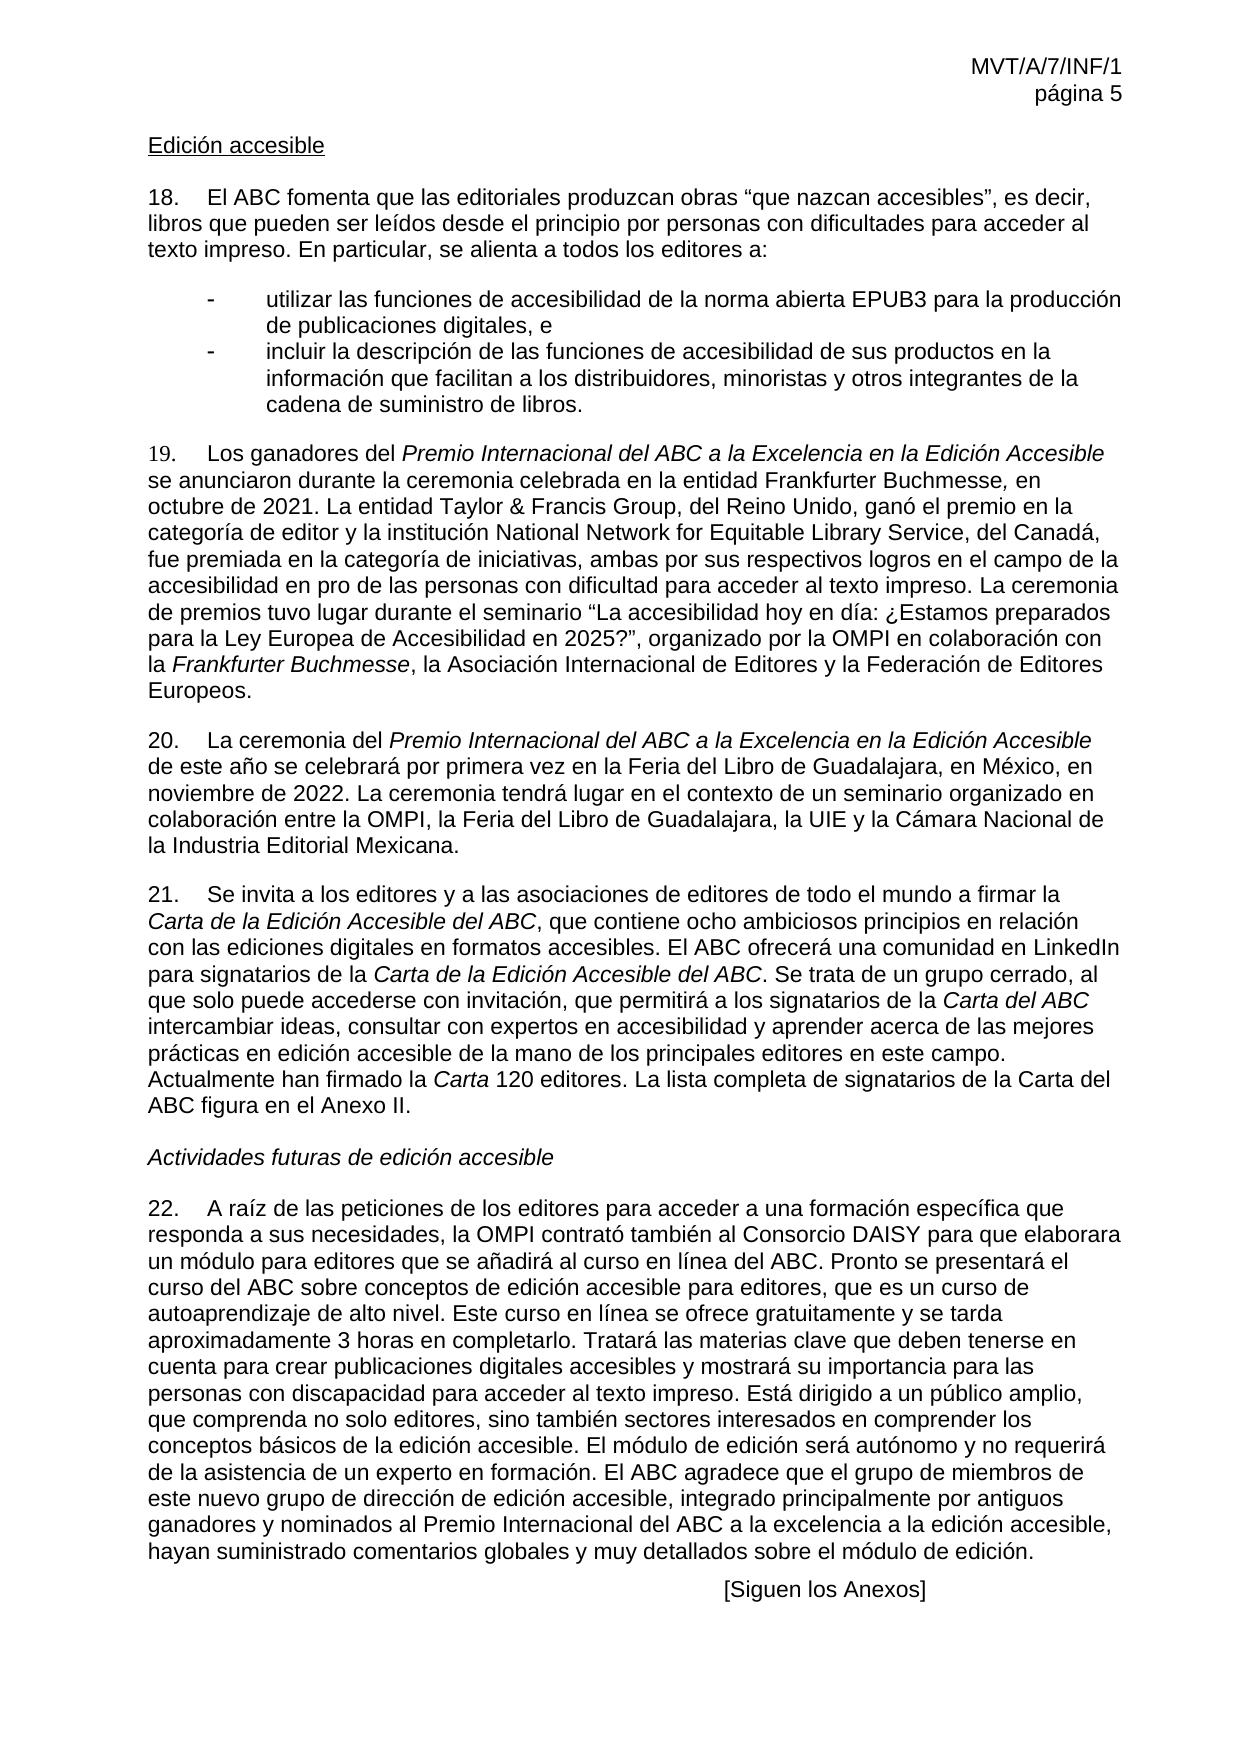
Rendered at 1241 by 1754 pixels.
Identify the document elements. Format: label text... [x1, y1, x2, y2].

text Los ganadores del Premio Internacional del ABC a la Excelencia en la Edición Accesible se anunciaron durante la ceremonia celebrada en la entidad Frankfurter Buchmesse, en octubre de 2021. La entidad Taylor & Francis Group, del Reino Unido, ganó el premio en la categoría de editor y la institución National Network for Equitable Library Service, del Canadá, fue premiada en la categoría de iniciativas, ambas por sus respectivos logros en el campo de la accesibilidad en pro de las personas con dificultad para acceder al texto impreso. La ceremonia de premios tuvo lugar durante el seminario “La accesibilidad hoy en día: ¿Estamos preparados para la Ley Europea de Accesibilidad en 2025?”, organizado por la OMPI en colaboración con la Frankfurter Buchmesse, la Asociación Internacional de Editores y la Federación de Editores Europeos. [148, 440, 1122, 704]
subtitle Actividades futuras de edición accesible [148, 1144, 1122, 1170]
list utilizar las funciones de accesibilidad de la norma abierta EPUB3 para la producción de publicaciones digitales, e [207, 286, 1122, 338]
text A raíz de las peticiones de los editores para acceder a una formación específica que responda a sus necesidades, la OMPI contrató también al Consorcio DAISY para que elaborara un módulo para editores que se añadirá al curso en línea del ABC. Pronto se presentará el curso del ABC sobre conceptos de edición accesible para editores, que es un curso de autoaprendizaje de alto nivel. Este curso en línea se ofrece gratuitamente y se tarda aproximadamente 3 horas en completarlo. Tratará las materias clave que deben tenerse en cuenta para crear publicaciones digitales accesibles y mostrará su importancia para las personas con discapacidad para acceder al texto impreso. Está dirigido a un público amplio, que comprenda no solo editores, sino también sectores interesados en comprender los conceptos básicos de la edición accesible. El módulo de edición será autónomo y no requerirá de la asistencia de un experto en formación. El ABC agradece que el grupo de miembros de este nuevo grupo de dirección de edición accesible, integrado principalmente por antiguos ganadores y nominados al Premio Internacional del ABC a la excelencia a la edición accesible, hayan suministrado comentarios globales y muy detallados sobre el módulo de edición. [148, 1195, 1122, 1564]
list incluir la descripción de las funciones de accesibilidad de sus productos en la información que facilitan a los distribuidores, minoristas y otros integrantes de la cadena de suministro de libros. [207, 338, 1122, 417]
text El ABC fomenta que las editoriales produzcan obras “que nazcan accesibles”, es decir, libros que pueden ser leídos desde el principio por personas con dificultades para acceder al texto impreso. En particular, se alienta a todos los editores a: [148, 183, 1122, 263]
subtitle Edición accesible [148, 132, 1122, 158]
text La ceremonia del Premio Internacional del ABC a la Excelencia en la Edición Accesible de este año se celebrará por primera vez en la Feria del Libro de Guadalajara, en México, en noviembre de 2022. La ceremonia tendrá lugar en el contexto de un seminario organizado en colaboración entre la OMPI, la Feria del Libro de Guadalajara, la UIE y la Cámara Nacional de la Industria Editorial Mexicana. [148, 727, 1122, 858]
text Se invita a los editores y a las asociaciones de editores de todo el mundo a firmar la Carta de la Edición Accesible del ABC, que contiene ocho ambiciosos principios en relación con las ediciones digitales en formatos accesibles. El ABC ofrecerá una comunidad en LinkedIn para signatarios de la Carta de la Edición Accesible del ABC. Se trata de un grupo cerrado, al que solo puede accederse con invitación, que permitirá a los signatarios de la Carta del ABC intercambiar ideas, consultar con expertos en accesibilidad y aprender acerca de las mejores prácticas en edición accesible de la mano de los principales editores en este campo. Actualmente han firmado la Carta 120 editores. La lista completa de signatarios de la Carta del ABC figura en el Anexo II. [148, 881, 1122, 1119]
text [Siguen los Anexos] [724, 1576, 1122, 1603]
